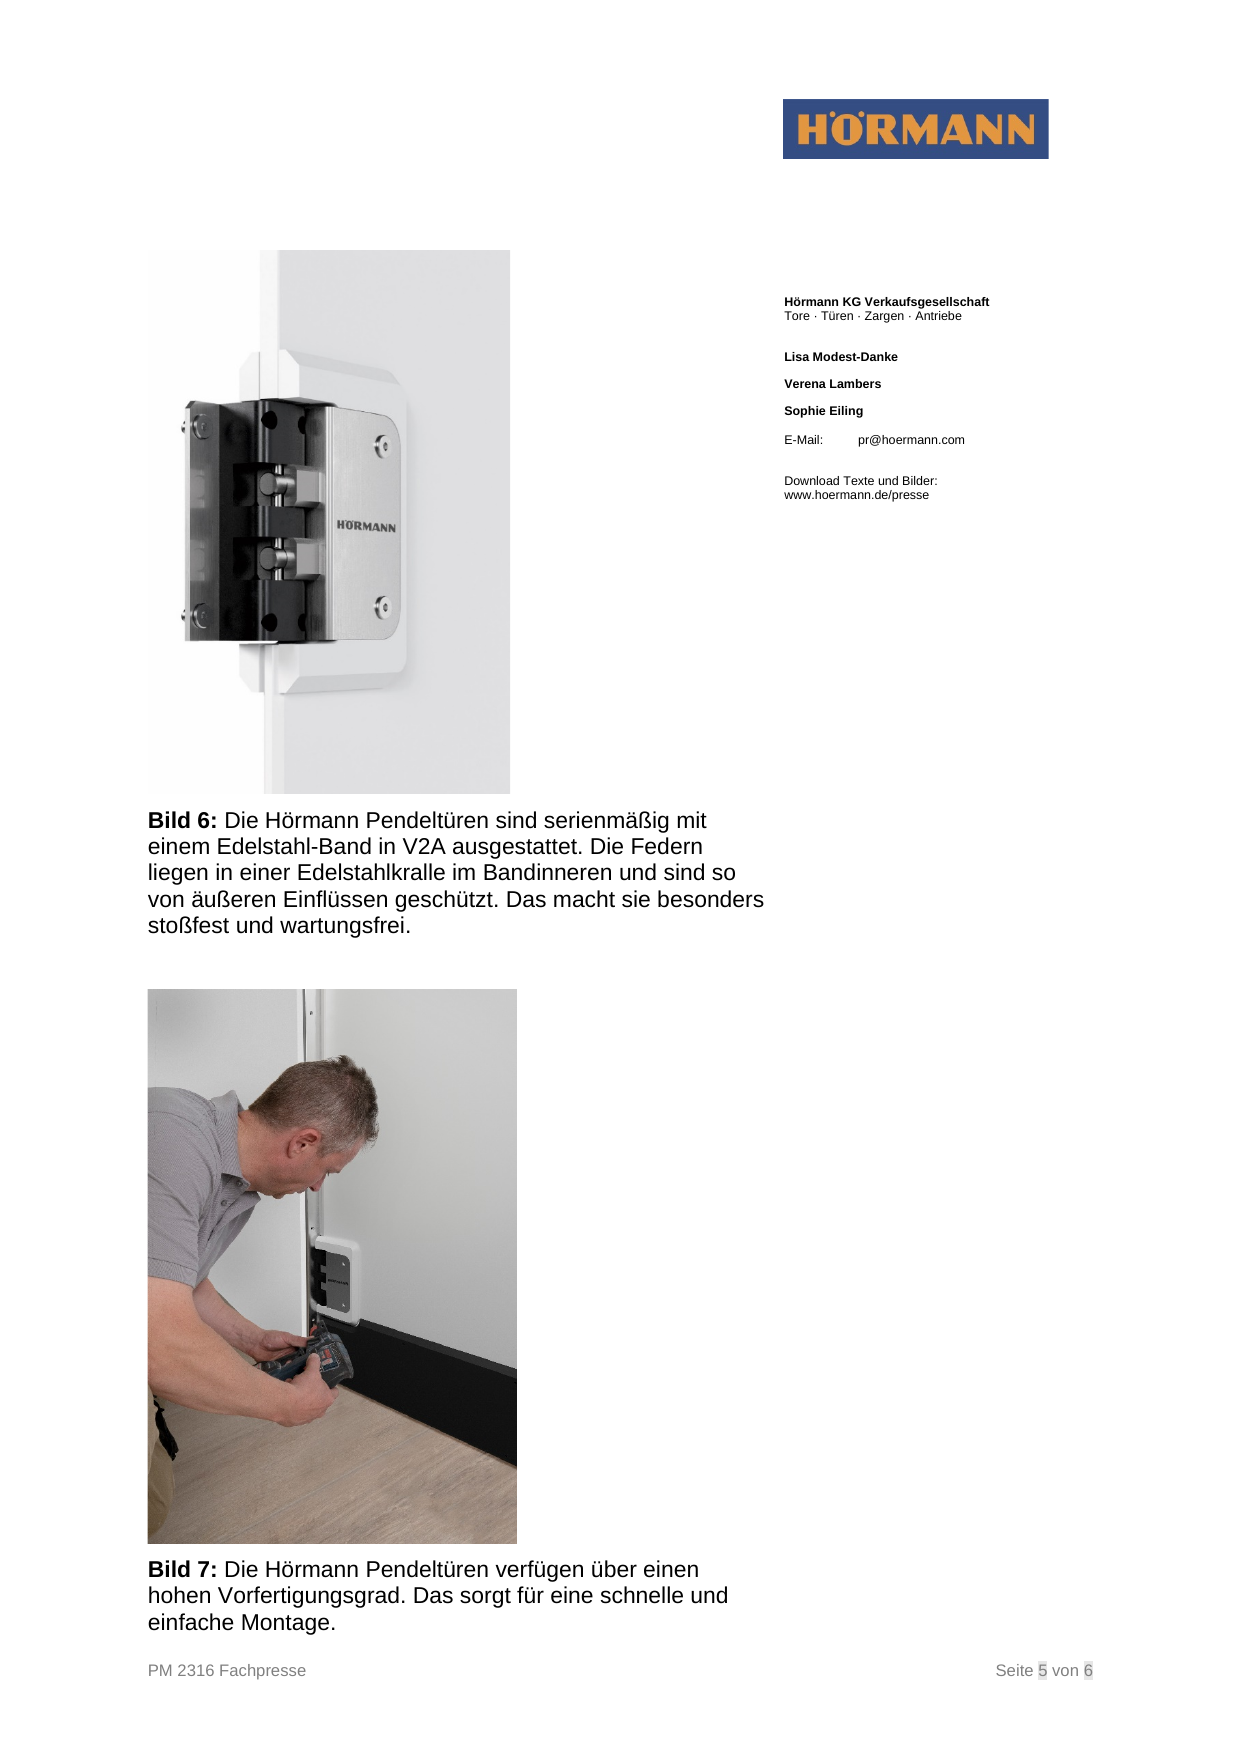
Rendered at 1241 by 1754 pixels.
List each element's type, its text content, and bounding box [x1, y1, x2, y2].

text Bild 6: Die Hörmann Pendeltüren sind serienmäßig mit einem Edelstahl-Band in V2A ausgestattet. Die Federn liegen in einer Edelstahlkralle im Bandinneren und sind so von äußeren Einflüssen geschützt. Das macht sie besonders stoßfest und wartungsfrei. [148, 807, 766, 938]
picture [147, 250, 511, 794]
picture [783, 99, 1049, 159]
picture [147, 989, 517, 1544]
text Bild 7: Die Hörmann Pendeltüren verfügen über einen hohen Vorfertigungsgrad. Das sorgt für eine schnelle und einfache Montage. [148, 1556, 766, 1635]
